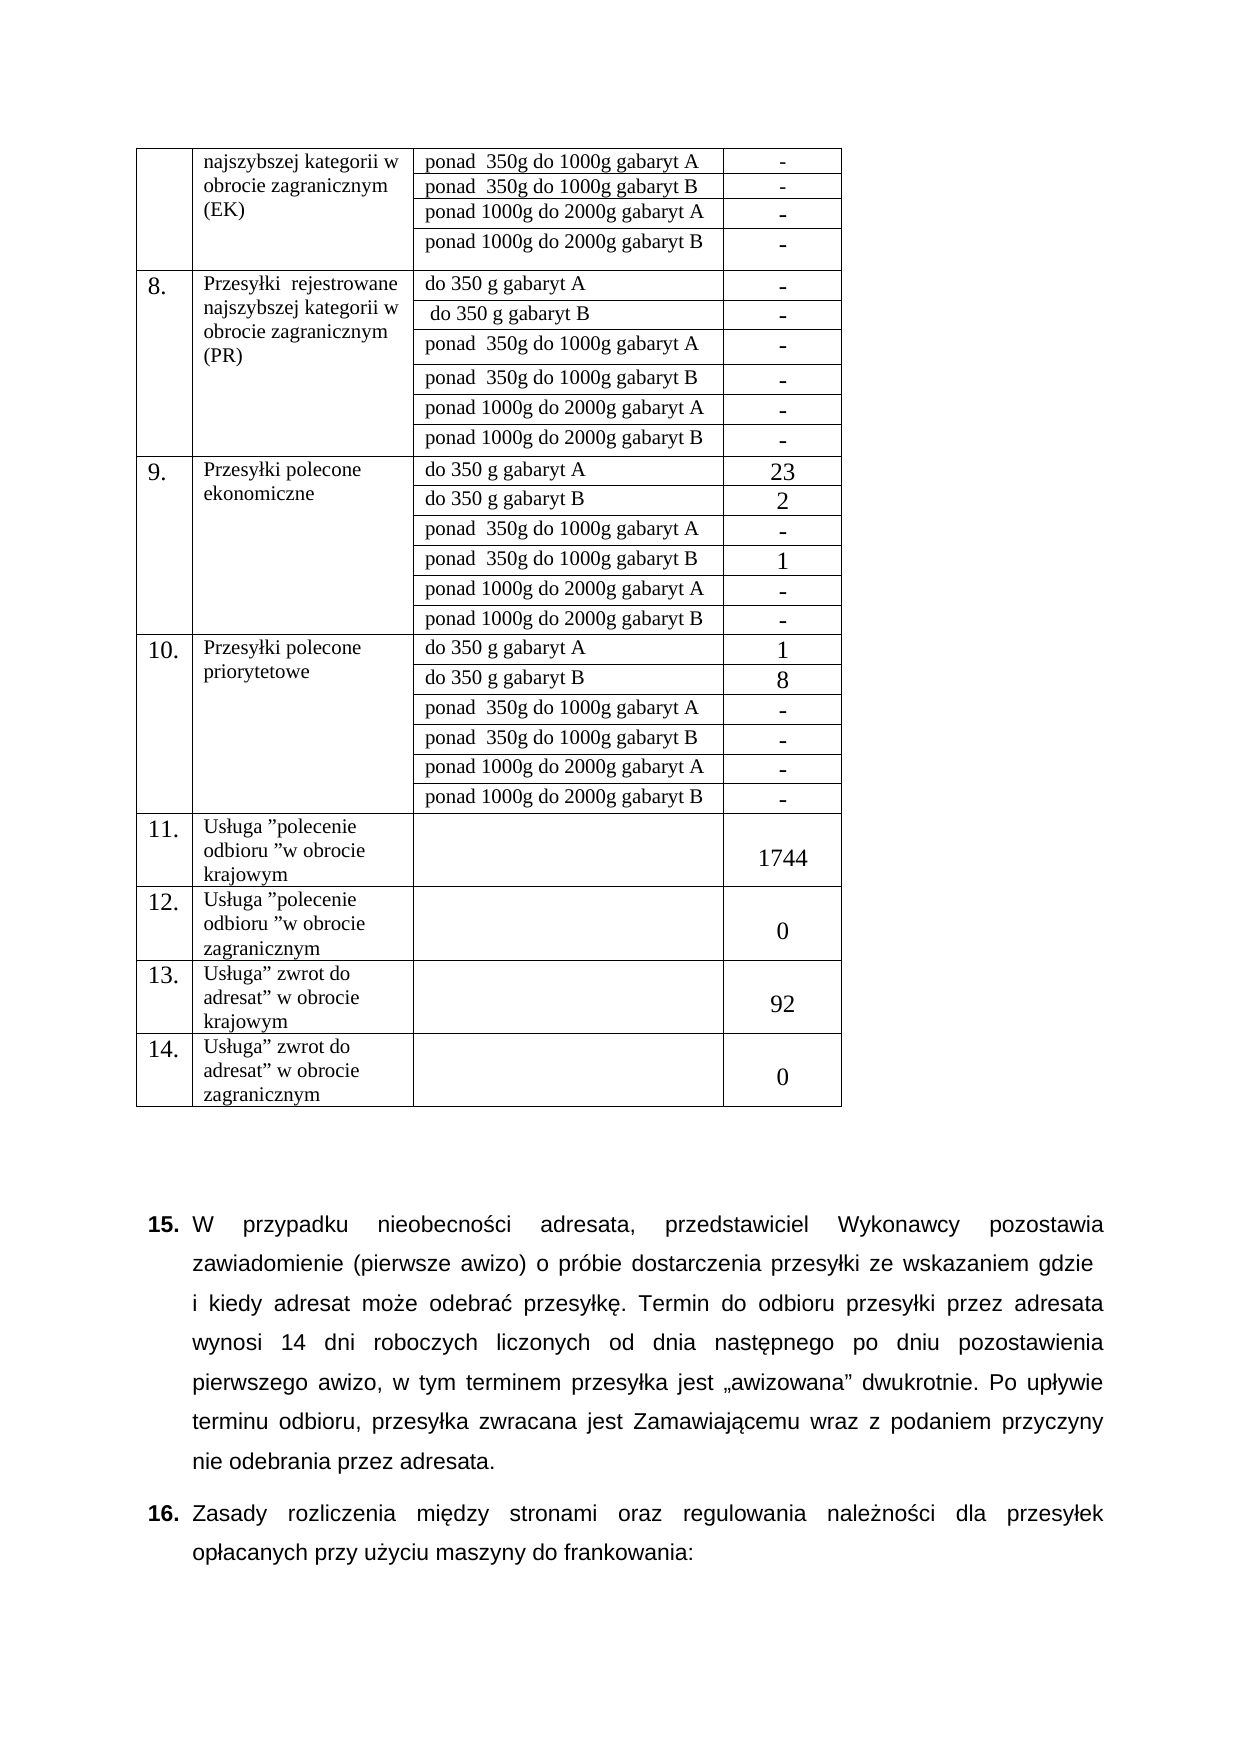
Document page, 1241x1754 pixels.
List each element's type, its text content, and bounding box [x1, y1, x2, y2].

table_cell ponad 1000g do 2000g gabaryt B [414, 425, 723, 456]
table_cell ponad 350g do 1000g gabaryt B [414, 365, 723, 394]
table_cell [414, 1034, 723, 1106]
table_cell - [724, 174, 841, 198]
table_cell ponad 1000g do 2000g gabaryt B [414, 229, 723, 270]
table_cell 12. [137, 887, 192, 959]
table_cell do 350 g gabaryt B [414, 486, 723, 515]
table_cell 92 [724, 961, 841, 1033]
table_cell ponad 350g do 1000g gabaryt B [414, 174, 723, 198]
table_cell ponad 350g do 1000g gabaryt B [414, 725, 723, 753]
table_cell ponad 1000g do 2000g gabaryt A [414, 395, 723, 424]
table_cell [414, 887, 723, 959]
table_cell 0 [724, 887, 841, 959]
table_cell - [724, 149, 841, 173]
table_cell ponad 1000g do 2000g gabaryt A [414, 199, 723, 228]
table_cell 0 [724, 1034, 841, 1106]
table_cell Przesyłki polecone priorytetowe [193, 635, 413, 813]
table_cell - [724, 365, 841, 394]
table_cell 2 [724, 486, 841, 515]
table_cell - [724, 301, 841, 329]
table_cell 13. [137, 961, 192, 1033]
table_cell - [724, 784, 841, 813]
table_cell - [724, 271, 841, 299]
table_cell Przesyłki polecone ekonomiczne [193, 457, 413, 634]
table_cell - [724, 725, 841, 753]
table_cell 1 [724, 635, 841, 664]
table_cell do 350 g gabaryt B [414, 665, 723, 694]
table_cell 10. [137, 635, 192, 813]
table_cell - [724, 199, 841, 228]
table_cell - [724, 425, 841, 456]
table_cell 1744 [724, 814, 841, 886]
table_cell - [724, 330, 841, 364]
table_cell do 350 g gabaryt A [414, 271, 723, 299]
list Zasady rozliczenia między stronami oraz regulowania należności dla przesyłek opłacanych przy użyciu maszyny do frankowania: [148, 1500, 1104, 1566]
table_cell - [724, 576, 841, 604]
table_cell 1 [724, 546, 841, 575]
table_cell 14. [137, 1034, 192, 1106]
table_cell 8. [137, 271, 192, 456]
table_cell Usługa ”polecenie odbioru ”w obrocie krajowym [193, 814, 413, 886]
table_cell Usługa ”polecenie odbioru ”w obrocie zagranicznym [193, 887, 413, 959]
table_cell 8 [724, 665, 841, 694]
table_cell ponad 350g do 1000g gabaryt A [414, 330, 723, 364]
table_cell [414, 814, 723, 886]
table_cell ponad 1000g do 2000g gabaryt A [414, 576, 723, 604]
table_cell ponad 350g do 1000g gabaryt A [414, 516, 723, 545]
table_cell ponad 1000g do 2000g gabaryt A [414, 755, 723, 783]
table_cell do 350 g gabaryt A [414, 457, 723, 485]
table_cell - [724, 229, 841, 270]
table_cell - [724, 516, 841, 545]
table_cell [414, 961, 723, 1033]
table_cell 23 [724, 457, 841, 485]
table_cell 11. [137, 814, 192, 886]
table_cell ponad 350g do 1000g gabaryt A [414, 149, 723, 173]
table_cell ponad 1000g do 2000g gabaryt B [414, 606, 723, 634]
table_cell 9. [137, 457, 192, 634]
table_cell - [724, 755, 841, 783]
list W przypadku nieobecności adresata, przedstawiciel Wykonawcy pozostawia zawiadomienie (pierwsze awizo) o próbie dostarczenia przesyłki ze wskazaniem gdzie i kiedy adresat może odebrać przesyłkę. Termin do odbioru przesyłki przez adresata wynosi 14 dni roboczych liczonych od dnia następnego po dniu pozostawienia pierwszego awizo, w tym terminem przesyłka jest „awizowana” dwukrotnie. Po upływie terminu odbioru, przesyłka zwracana jest Zamawiającemu wraz z podaniem przyczyny nie odebrania przez adresata. [148, 1211, 1104, 1474]
table_cell do 350 g gabaryt A [414, 635, 723, 664]
table_cell ponad 350g do 1000g gabaryt B [414, 546, 723, 575]
table_cell Usługa” zwrot do adresat” w obrocie zagranicznym [193, 1034, 413, 1106]
table_cell ponad 350g do 1000g gabaryt A [414, 695, 723, 724]
table_cell Usługa” zwrot do adresat” w obrocie krajowym [193, 961, 413, 1033]
table_cell do 350 g gabaryt B [414, 301, 723, 329]
table_cell Przesyłki rejestrowane najszybszej kategorii w obrocie zagranicznym (PR) [193, 271, 413, 456]
table_cell - [724, 395, 841, 424]
table_cell ponad 1000g do 2000g gabaryt B [414, 784, 723, 813]
table_cell - [724, 606, 841, 634]
table_cell - [724, 695, 841, 724]
